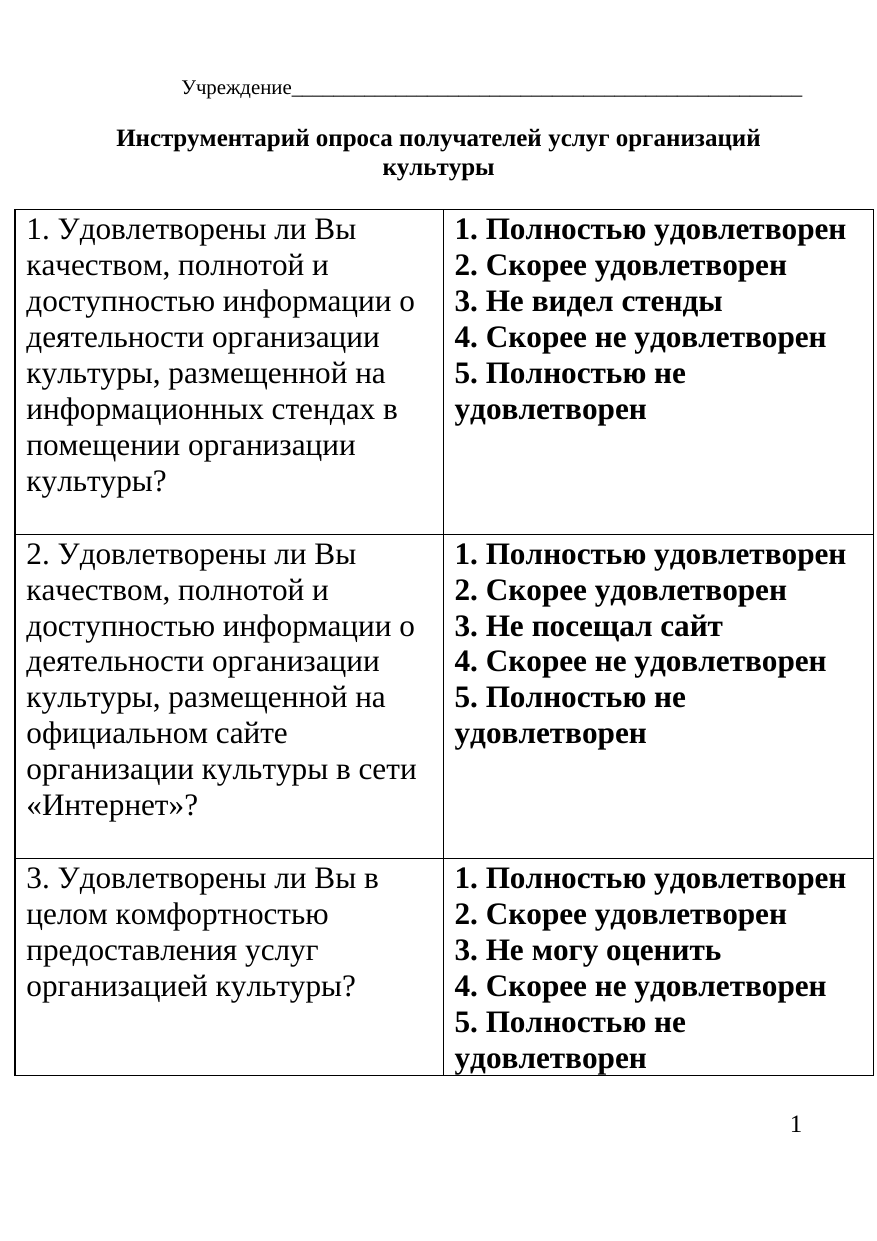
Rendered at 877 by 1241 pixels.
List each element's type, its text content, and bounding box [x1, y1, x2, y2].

table_cell 3. Удовлетворены ли Вы в целом комфортностью предоставления услуг организацией культуры? [16, 859, 443, 1075]
table_cell 1. Полностью удовлетворен 2. Скорее удовлетворен 3. Не посещал сайт 4. Скорее не удовлетворен 5. Полностью не удовлетворен [444, 535, 873, 858]
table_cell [444, 859, 873, 1075]
table_header 1. Полностью удовлетворен 2. Скорее удовлетворен 3. Не видел стенды 4. Скорее не удовлетворен 5. Полностью не удовлетворен [444, 210, 873, 534]
text Учреждение_________________________________________________ [75, 75, 802, 99]
table_cell 2. Удовлетворены ли Вы качеством, полнотой и доступностью информации о деятельности организации культуры, размещенной на официальном сайте организации культуры в сети «Интернет»? [16, 535, 443, 858]
text Инструментарий опроса получателей услуг организаций культуры [75, 123, 802, 181]
table_header 1. Удовлетворены ли Вы качеством, полнотой и доступностью информации о деятельности организации культуры, размещенной на информационных стендах в помещении организации культуры? [16, 210, 443, 534]
